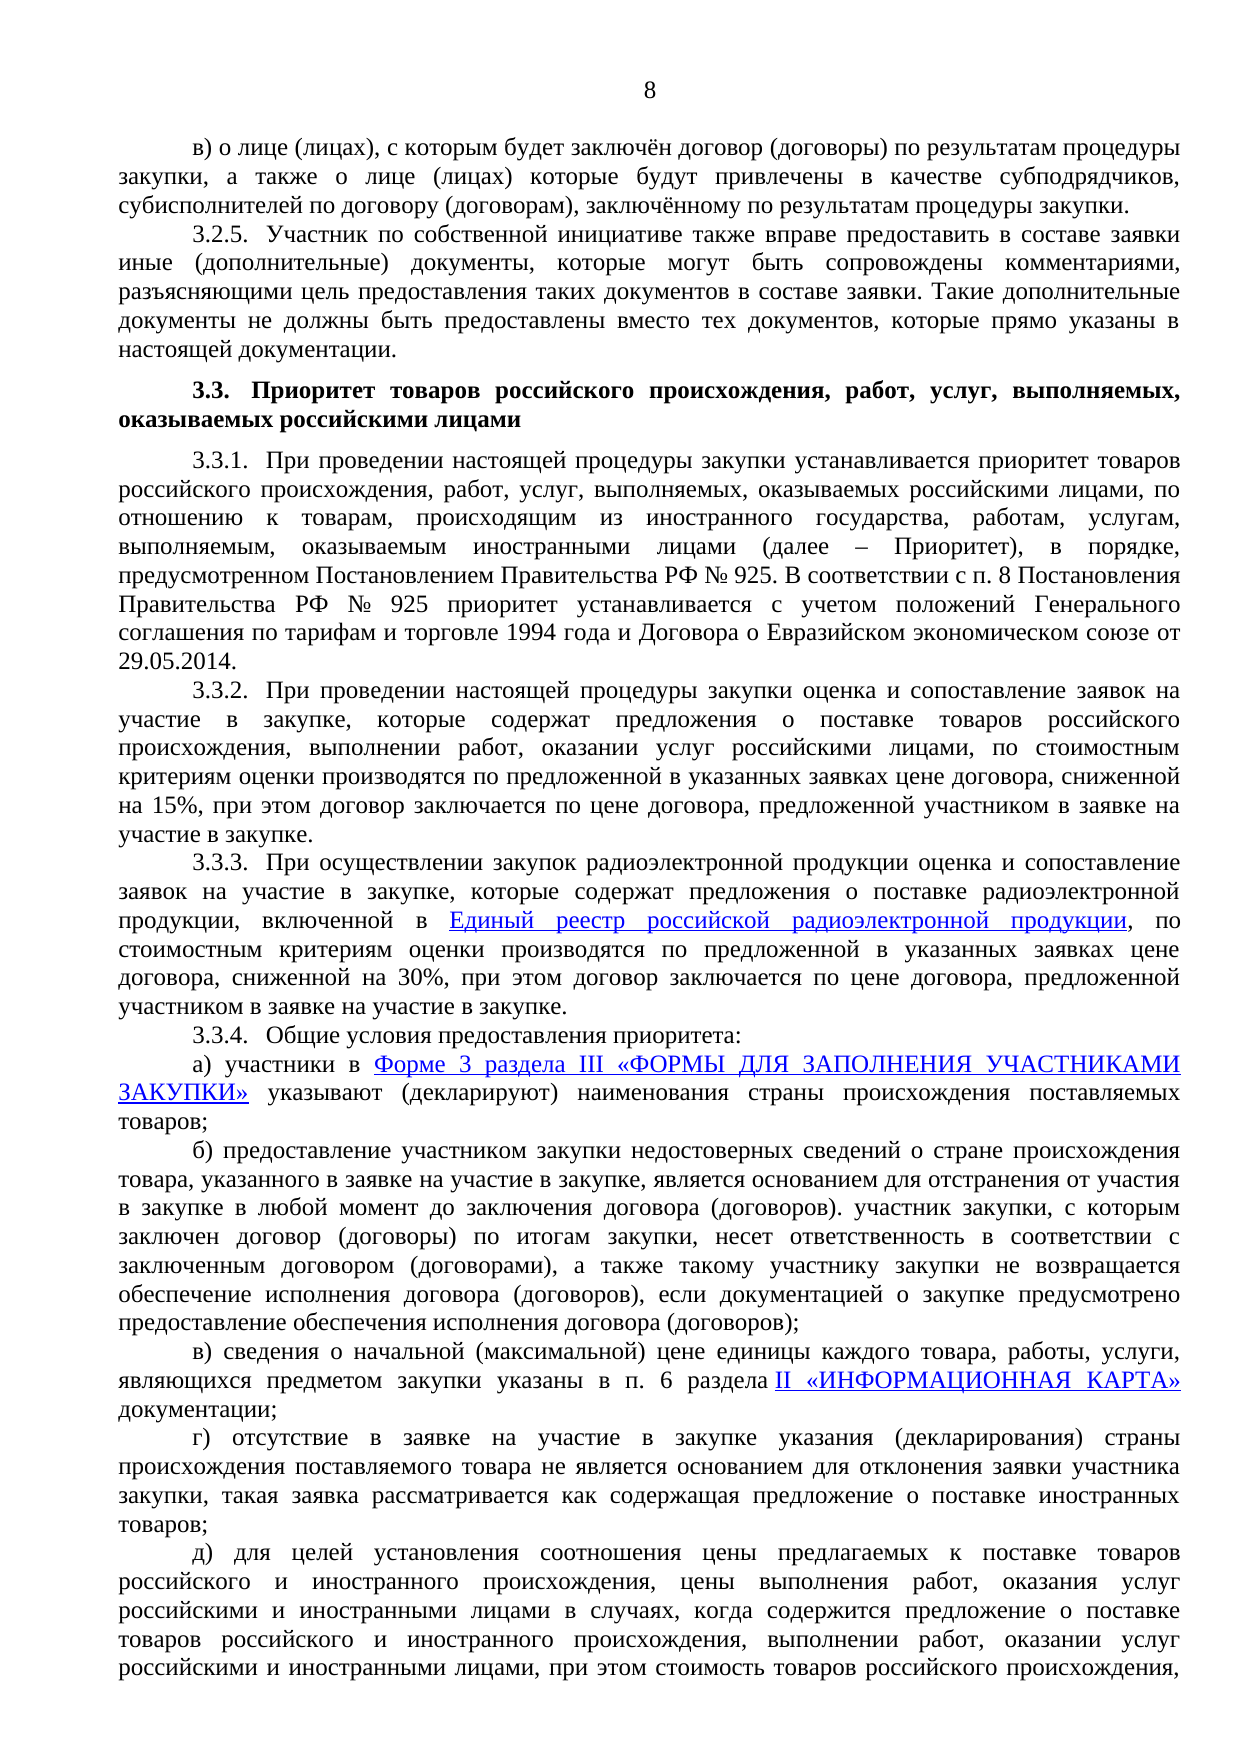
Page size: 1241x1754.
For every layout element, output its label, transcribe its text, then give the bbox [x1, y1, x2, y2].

list Приоритет товаров российского происхождения, работ, услуг, выполняемых, оказываемых российскими лицами [118, 375, 1181, 432]
list При проведении настоящей процедуры закупки оценка и сопоставление заявок на участие в закупке, которые содержат предложения о поставке товаров российского происхождения, выполнении работ, оказании услуг российскими лицами, по стоимостным критериям оценки производятся по предложенной в указанных заявках цене договора, сниженной на 15%, при этом договор заключается по цене договора, предложенной участником в заявке на участие в закупке. [118, 675, 1181, 847]
text в) сведения о начальной (максимальной) цене единицы каждого товара, работы, услуги, являющихся предметом закупки указаны в п. 6 раздела II «ИНФОРМАЦИОННАЯ КАРТА» документации; [118, 1336, 1181, 1422]
list При проведении настоящей процедуры закупки устанавливается приоритет товаров российского происхождения, работ, услуг, выполняемых, оказываемых российскими лицами, по отношению к товарам, происходящим из иностранного государства, работам, услугам, выполняемым, оказываемым иностранными лицами (далее – Приоритет), в порядке, предусмотренном Постановлением Правительства РФ № 925. В соответствии с п. 8 Постановления Правительства РФ № 925 приоритет устанавливается с учетом положений Генерального соглашения по тарифам и торговле 1994 года и Договора о Евразийском экономическом союзе от 29.05.2014. [118, 445, 1181, 675]
text в) о лице (лицах), с которым будет заключён договор (договоры) по результатам процедуры закупки, а также о лице (лицах) которые будут привлечены в качестве субподрядчиков, субисполнителей по договору (договорам), заключённому по результатам процедуры закупки. [118, 132, 1181, 219]
text б) предоставление участником закупки недостоверных сведений о стране происхождения товара, указанного в заявке на участие в закупке, является основанием для отстранения от участия в закупке в любой момент до заключения договора (договоров). участник закупки, с которым заключен договор (договоры) по итогам закупки, несет ответственность в соответствии с заключенным договором (договорами), а также такому участнику закупки не возвращается обеспечение исполнения договора (договоров), если документацией о закупке предусмотрено предоставление обеспечения исполнения договора (договоров); [118, 1135, 1181, 1336]
text а) участники в Форме 3 раздела III «ФОРМЫ ДЛЯ ЗАПОЛНЕНИЯ УЧАСТНИКАМИ ЗАКУПКИ» указывают (декларируют) наименования страны происхождения поставляемых товаров; [118, 1049, 1181, 1135]
text г) отсутствие в заявке на участие в закупке указания (декларирования) страны происхождения поставляемого товара не является основанием для отклонения заявки участника закупки, такая заявка рассматривается как содержащая предложение о поставке иностранных товаров; [118, 1422, 1181, 1537]
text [118, 1537, 1181, 1681]
list Участник по собственной инициативе также вправе предоставить в составе заявки иные (дополнительные) документы, которые могут быть сопровождены комментариями, разъясняющими цель предоставления таких документов в составе заявки. Такие дополнительные документы не должны быть предоставлены вместо тех документов, которые прямо указаны в настоящей документации. [118, 219, 1181, 362]
list При осуществлении закупок радиоэлектронной продукции оценка и сопоставление заявок на участие в закупке, которые содержат предложения о поставке радиоэлектронной продукции, включенной в Единый реестр российской радиоэлектронной продукции, по стоимостным критериям оценки производятся по предложенной в указанных заявках цене договора, сниженной на 30%, при этом договор заключается по цене договора, предложенной участником в заявке на участие в закупке. [118, 847, 1181, 1020]
list Общие условия предоставления приоритета: [118, 1020, 1181, 1049]
